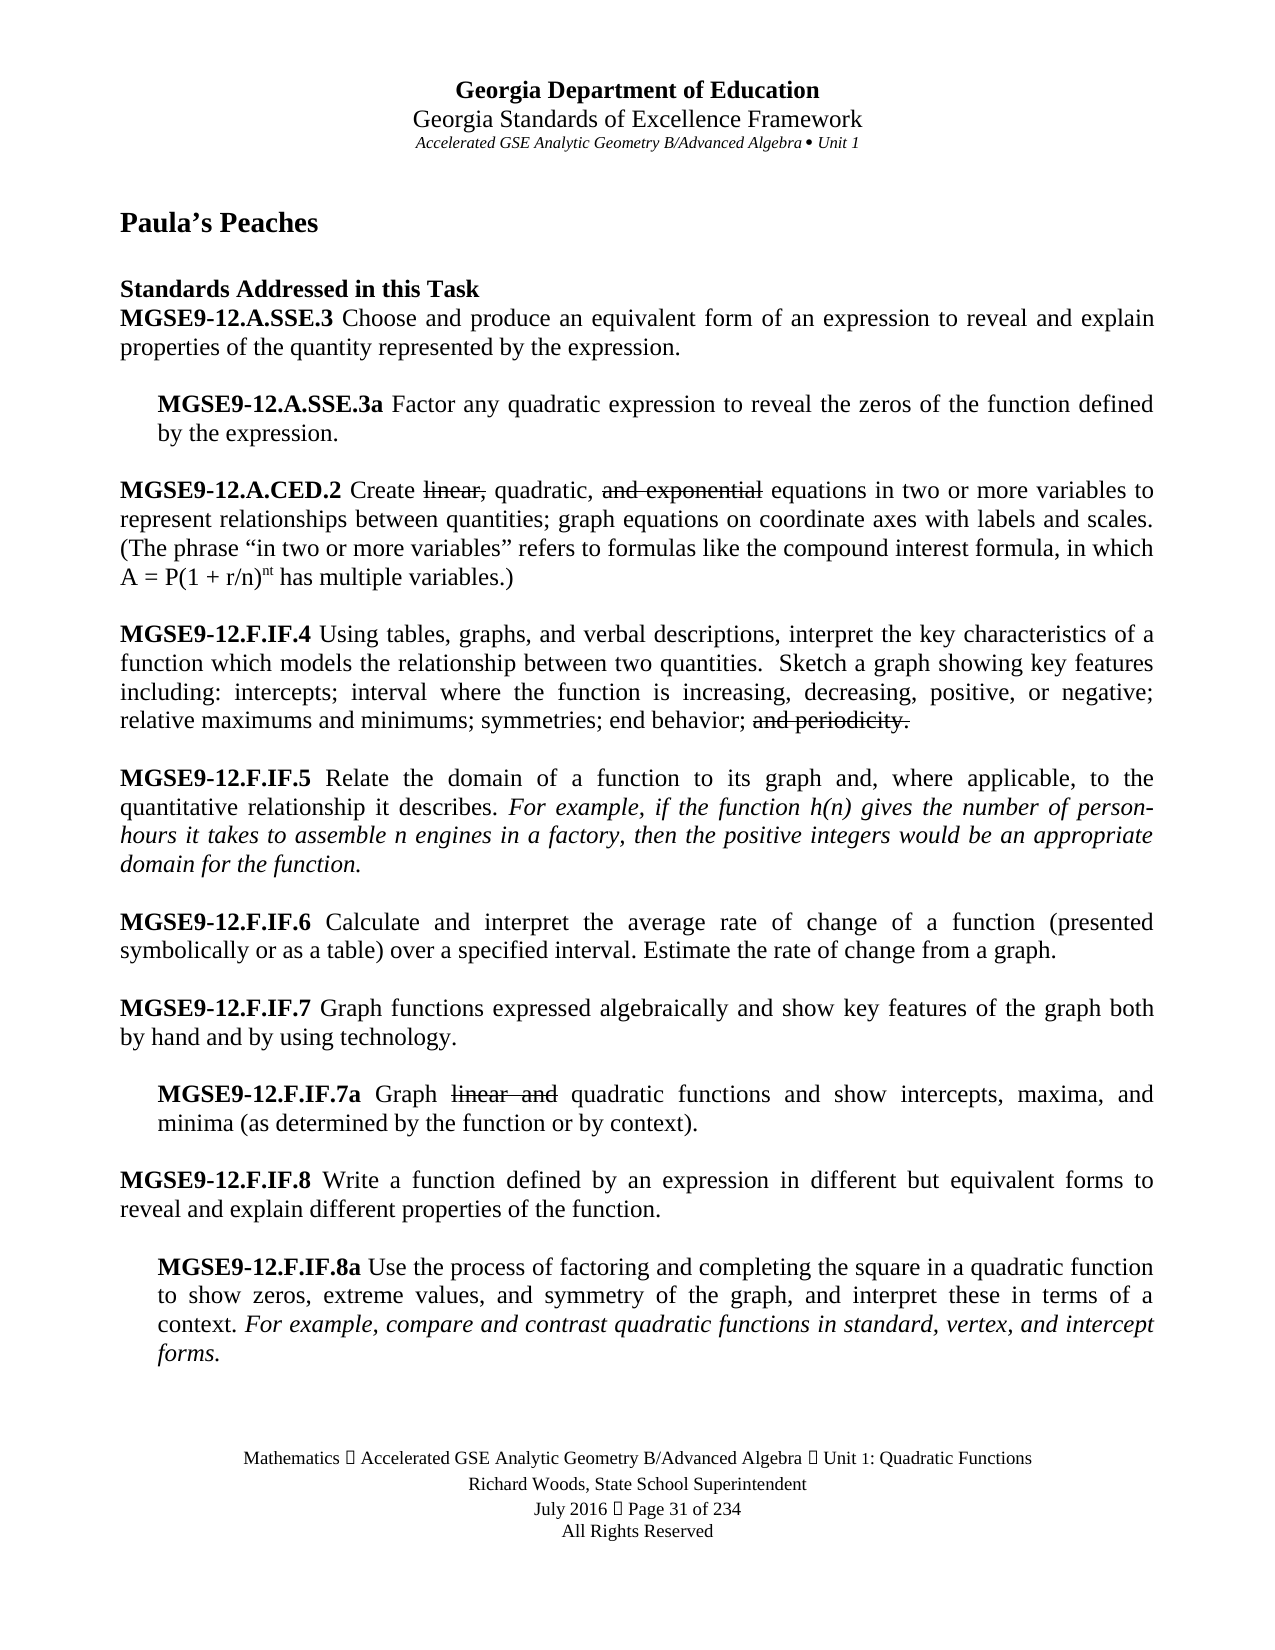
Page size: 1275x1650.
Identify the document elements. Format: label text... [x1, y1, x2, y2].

text MGSE9-12.F.IF.5 Relate the domain of a function to its graph and, where applicable, to the quantitative relationship it describes. For example, if the function h(n) gives the number of person-hours it takes to assemble n engines in a factory, then the positive integers would be an appropriate domain for the function. [120, 763, 1155, 878]
text MGSE9-12.F.IF.4 Using tables, graphs, and verbal descriptions, interpret the key characteristics of a function which models the relationship between two quantities. Sketch a graph showing key features including: intercepts; interval where the function is increasing, decreasing, positive, or negative; relative maximums and minimums; symmetries; end behavior; and periodicity. [120, 619, 1155, 734]
text MGSE9-12.A.SSE.3a Factor any quadratic expression to reveal the zeros of the function defined by the expression. [157, 389, 1155, 447]
text MGSE9-12.F.IF.7 Graph functions expressed algebraically and show key features of the graph both by hand and by using technology. [120, 993, 1155, 1050]
text Standards Addressed in this Task [120, 274, 1155, 303]
text MGSE9-12.A.SSE.3 Choose and produce an equivalent form of an expression to reveal and explain properties of the quantity represented by the expression. [120, 303, 1155, 360]
text MGSE9-12.F.IF.6 Calculate and interpret the average rate of change of a function (presented symbolically or as a table) over a specified interval. Estimate the rate of change from a graph. [120, 907, 1155, 964]
text MGSE9-12.A.CED.2 Create linear, quadratic, and exponential equations in two or more variables to represent relationships between quantities; graph equations on coordinate axes with labels and scales. (The phrase “in two or more variables” refers to formulas like the compound interest formula, in which A = P(1 + r/n)nt has multiple variables.) [120, 475, 1155, 590]
text MGSE9-12.F.IF.7a Graph linear and quadratic functions and show intercepts, maxima, and minima (as determined by the function or by context). [157, 1079, 1155, 1137]
text MGSE9-12.F.IF.8 Write a function defined by an expression in different but equivalent forms to reveal and explain different properties of the function. [120, 1165, 1155, 1223]
text MGSE9-12.F.IF.8a Use the process of factoring and completing the square in a quadratic function to show zeros, extreme values, and symmetry of the graph, and interpret these in terms of a context. For example, compare and contrast quadratic functions in standard, vertex, and intercept forms. [157, 1252, 1155, 1367]
subtitle Paula’s Peaches [120, 206, 1155, 239]
